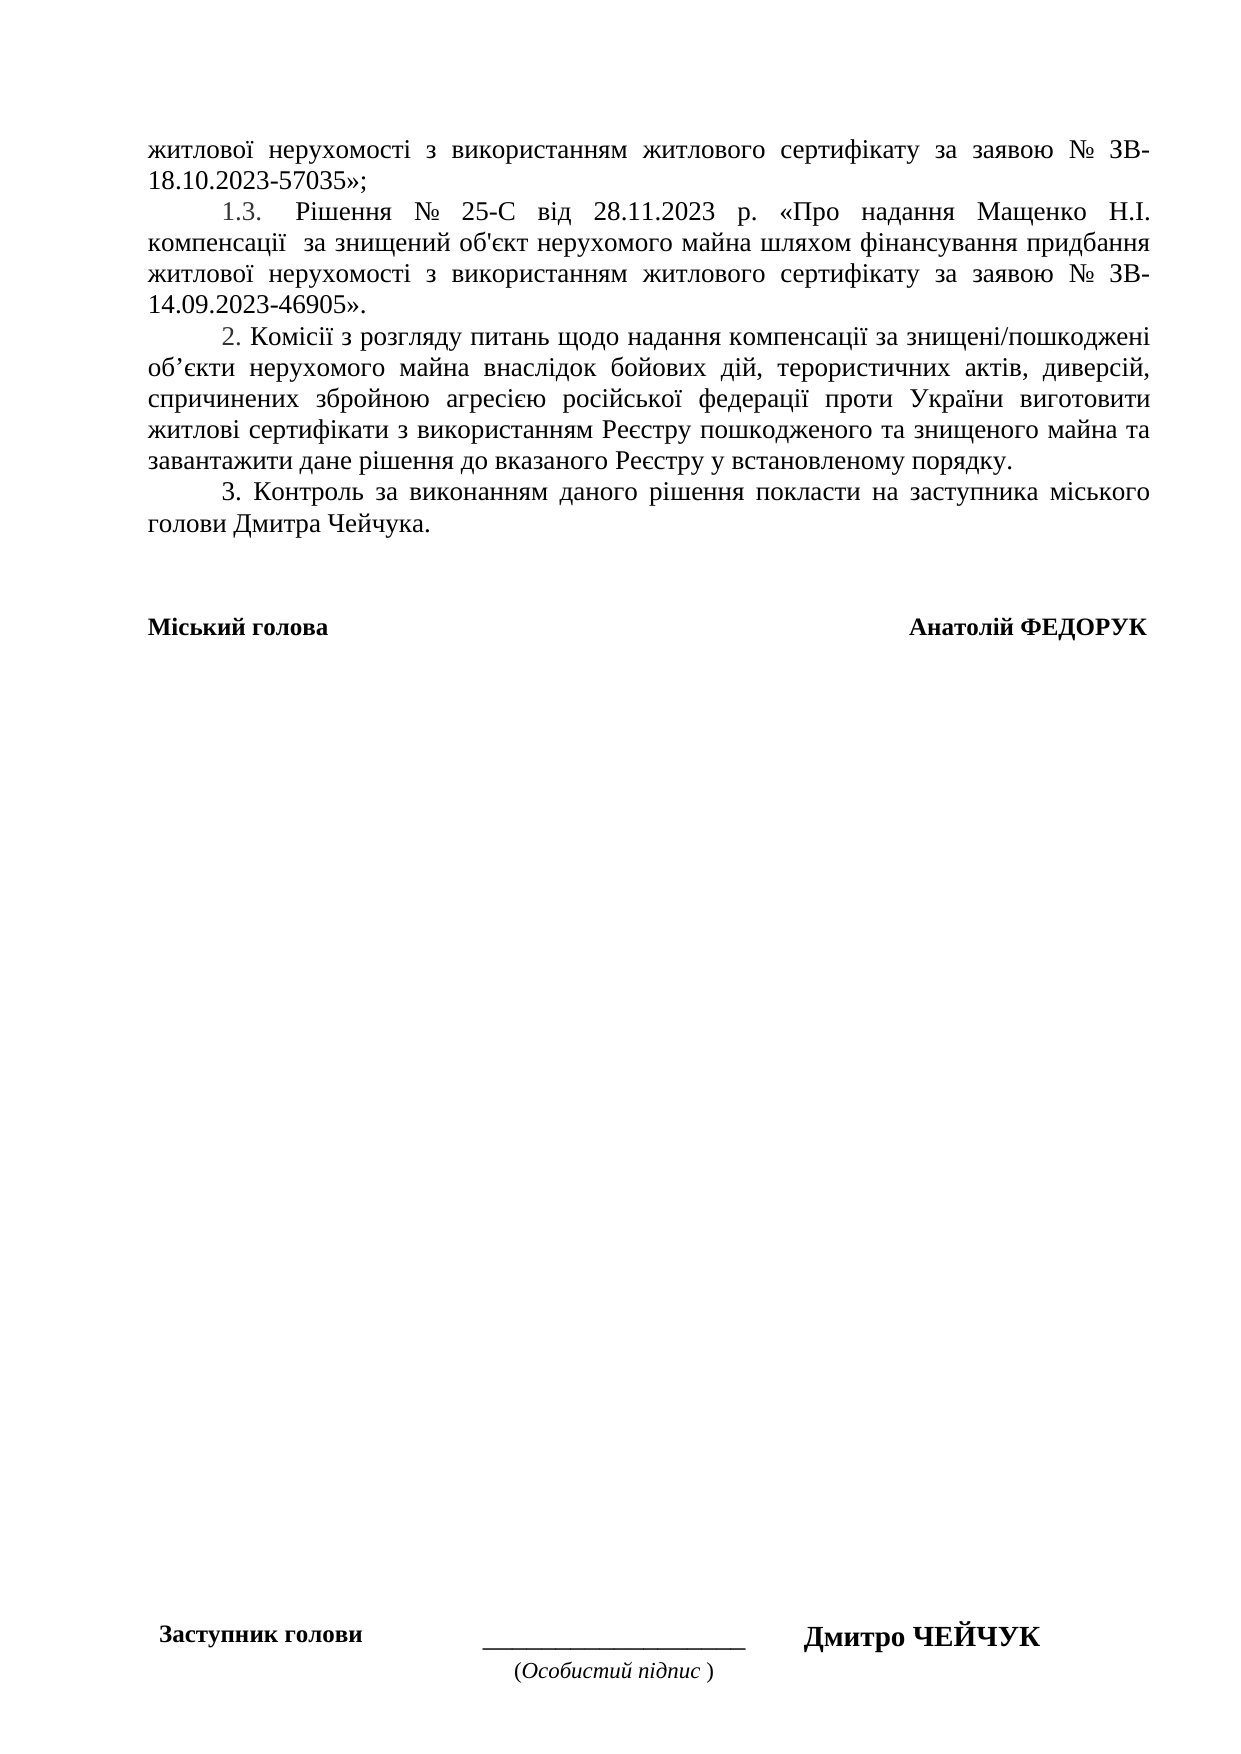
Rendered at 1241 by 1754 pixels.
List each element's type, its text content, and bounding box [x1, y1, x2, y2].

text 2. Комісії з розгляду питань щодо надання компенсації за знищені/пошкоджені об’єкти нерухомого майна внаслідок бойових дій, терористичних актів, диверсій, спричинених збройною агресією російської федерації проти України виготовити житлові сертифікати з використанням Реєстру пошкодженого та знищеного майна та завантажити дане рішення до вказаного Реєстру у встановленому порядку. [148, 320, 1152, 476]
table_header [450, 1620, 778, 1695]
text Міський голова Анатолій ФЕДОРУК [148, 612, 1152, 641]
text 3. Контроль за виконанням даного рішення покласти на заступника міського голови Дмитра Чейчука. [148, 476, 1152, 538]
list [148, 133, 1152, 195]
table_header Дмитро ЧЕЙЧУК [778, 1620, 1161, 1695]
list Рішення № 25-С від 28.11.2023 р. «Про надання Мащенко Н.І. компенсації за знищений об'єкт нерухомого майна шляхом фінансування придбання житлової нерухомості з використанням житлового сертифікату за заявою № ЗВ-14.09.2023-46905». [148, 195, 1152, 320]
table_header Заступник голови [148, 1620, 450, 1695]
